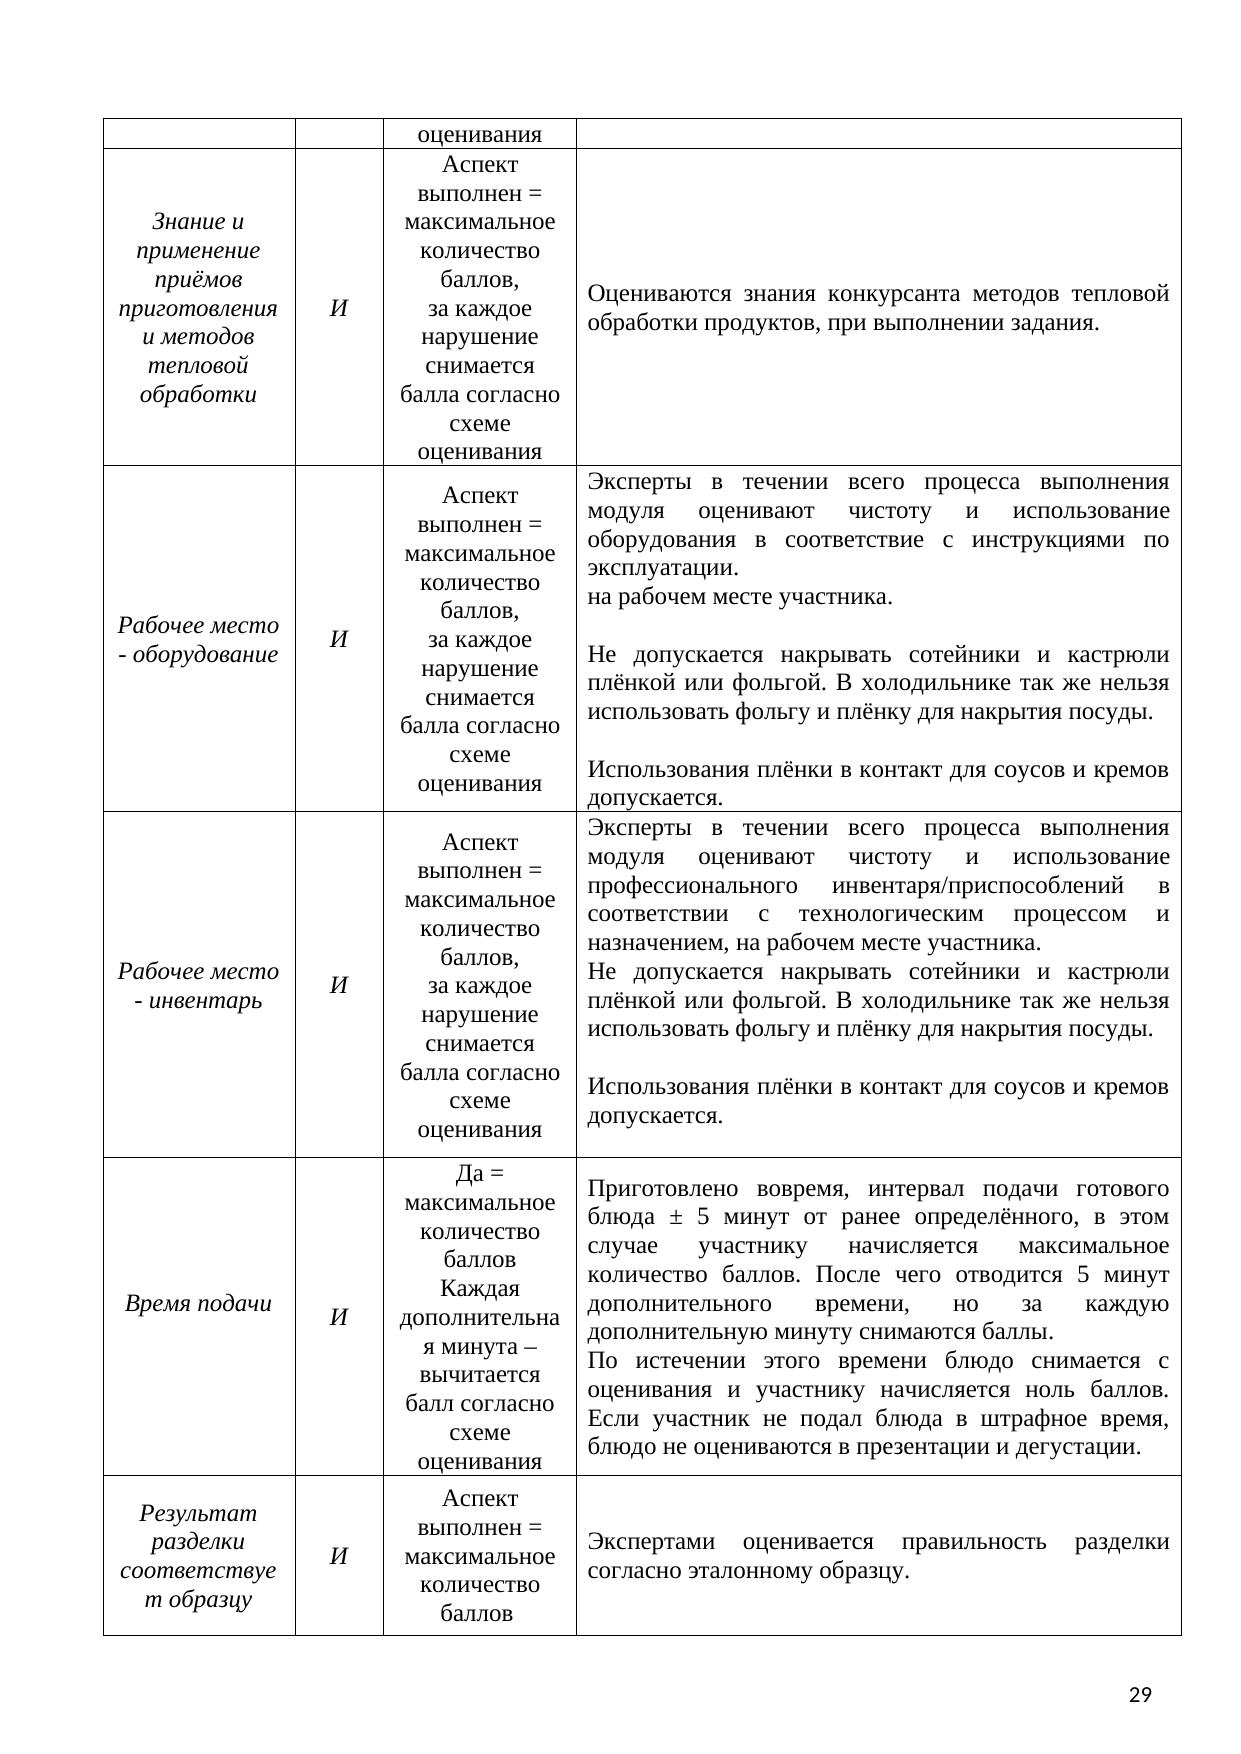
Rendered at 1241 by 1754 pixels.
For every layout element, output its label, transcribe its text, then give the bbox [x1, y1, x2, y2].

table_cell Знание и применение приёмов приготовления и методов тепловой обработки [104, 149, 295, 465]
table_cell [577, 1476, 1181, 1635]
table_cell Аспект выполнен = максимальное количество баллов, за каждое нарушение снимается балла согласно схеме оценивания [384, 466, 576, 811]
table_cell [104, 119, 295, 148]
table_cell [577, 119, 1181, 148]
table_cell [384, 119, 576, 148]
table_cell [384, 1476, 576, 1635]
table_cell Эксперты в течении всего процесса выполнения модуля оценивают чистоту и использование профессионального инвентаря/приспособлений в соответствии с технологическим процессом и назначением, на рабочем месте участника. Не допускается накрывать сотейники и кастрюли плёнкой или фольгой. В холодильнике так же нельзя использовать фольгу и плёнку для накрытия посуды. Использования плёнки в контакт для соусов и кремов допускается. [577, 812, 1181, 1157]
table_cell Рабочее место - оборудование [104, 466, 295, 811]
table_cell Эксперты в течении всего процесса выполнения модуля оценивают чистоту и использование оборудования в соответствие с инструкциями по эксплуатации. на рабочем месте участника. Не допускается накрывать сотейники и кастрюли плёнкой или фольгой. В холодильнике так же нельзя использовать фольгу и плёнку для накрытия посуды. Использования плёнки в контакт для соусов и кремов допускается. [577, 466, 1181, 811]
table_cell Да = максимальное количество баллов Каждая дополнительная минута – вычитается балл согласно схеме оценивания [384, 1158, 576, 1474]
table_cell И [296, 1476, 383, 1635]
table_cell И [296, 466, 383, 811]
table_cell Аспект выполнен = максимальное количество баллов, за каждое нарушение снимается балла согласно схеме оценивания [384, 149, 576, 465]
table_cell И [296, 119, 383, 148]
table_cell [104, 1476, 295, 1635]
table_cell Оцениваются знания конкурсанта методов тепловой обработки продуктов, при выполнении задания. [577, 149, 1181, 465]
table_cell И [296, 149, 383, 465]
table_cell И [296, 812, 383, 1157]
table_cell Аспект выполнен = максимальное количество баллов, за каждое нарушение снимается балла согласно схеме оценивания [384, 812, 576, 1157]
table_cell Время подачи [104, 1158, 295, 1474]
table_cell И [296, 1158, 383, 1474]
table_cell Рабочее место - инвентарь [104, 812, 295, 1157]
table_cell Приготовлено вовремя, интервал подачи готового блюда ± 5 минут от ранее определённого, в этом случае участнику начисляется максимальное количество баллов. После чего отводится 5 минут дополнительного времени, но за каждую дополнительную минуту снимаются баллы. По истечении этого времени блюдо снимается с оценивания и участнику начисляется ноль баллов. Если участник не подал блюда в штрафное время, блюдо не оцениваются в презентации и дегустации. [577, 1158, 1181, 1474]
